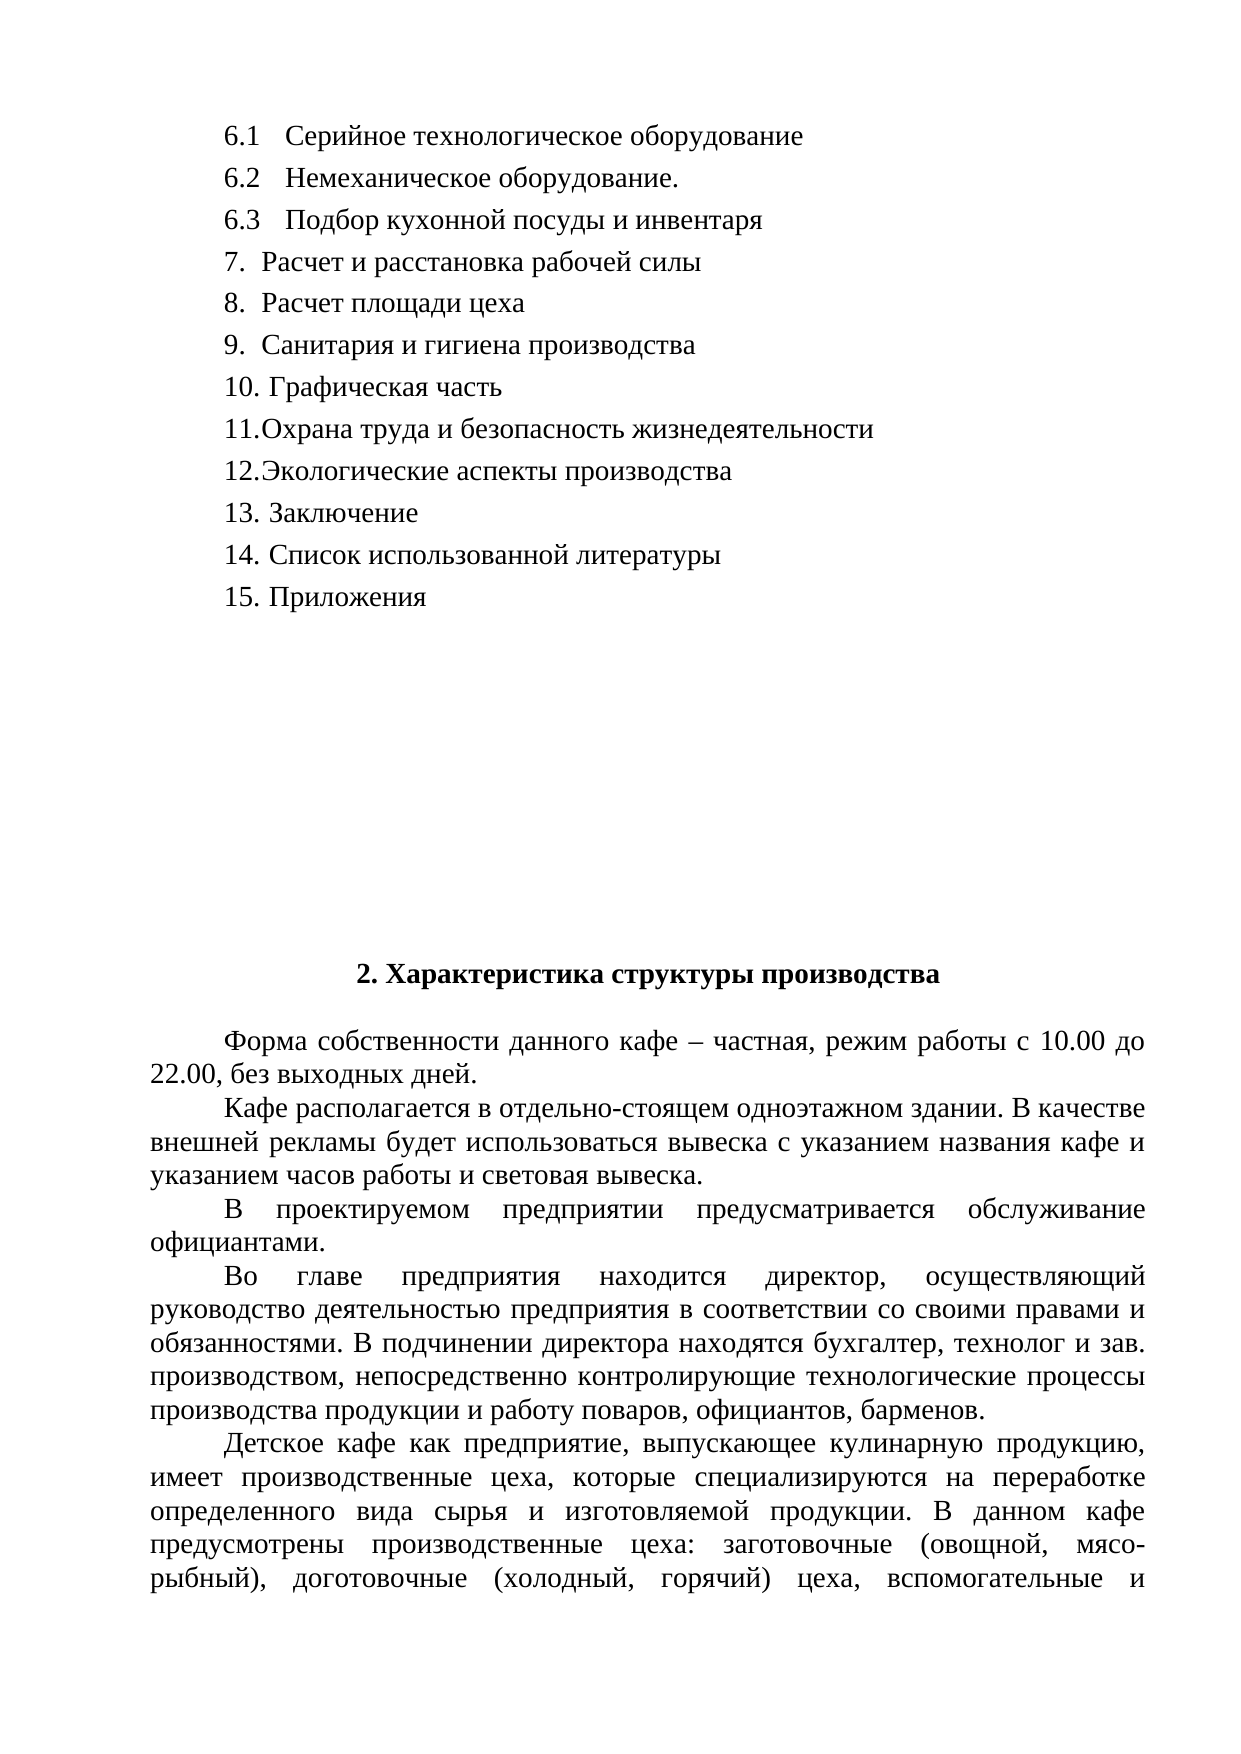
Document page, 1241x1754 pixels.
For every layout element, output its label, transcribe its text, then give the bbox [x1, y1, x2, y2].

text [150, 1426, 1146, 1593]
text Во главе предприятия находится директор, осуществляющий руководство деятельностью предприятия в соответствии со своими правами и обязанностями. В подчинении директора находятся бухгалтер, технолог и зав. производством, непосредственно контролирующие технологические процессы производства продукции и работу поваров, официантов, барменов. [150, 1258, 1146, 1426]
text 2. Характеристика структуры производства [150, 956, 1146, 989]
list Графическая часть [224, 369, 1146, 403]
list Подбор кухонной посуды и инвентаря [224, 202, 1146, 235]
list Список использованной литературы [224, 537, 1146, 570]
list Экологические аспекты производства [224, 453, 1146, 487]
list Расчет площади цеха [224, 286, 1146, 319]
text Форма собственности данного кафе – частная, режим работы с 10.00 до 22.00, без выходных дней. [150, 1023, 1146, 1090]
list Санитария и гигиена производства [224, 327, 1146, 361]
text В проектируемом предприятии предусматривается обслуживание официантами. [150, 1191, 1146, 1258]
list Немеханическое оборудование. [224, 160, 1146, 193]
text Кафе располагается в отдельно-стоящем одноэтажном здании. В качестве внешней рекламы будет использоваться вывеска с указанием названия кафе и указанием часов работы и световая вывеска. [150, 1090, 1146, 1191]
list Серийное технологическое оборудование [224, 118, 1146, 152]
list Охрана труда и безопасность жизнедеятельности [224, 411, 1146, 445]
list Расчет и расстановка рабочей силы [224, 244, 1146, 277]
list Приложения [224, 579, 1146, 612]
list Заключение [224, 495, 1146, 528]
